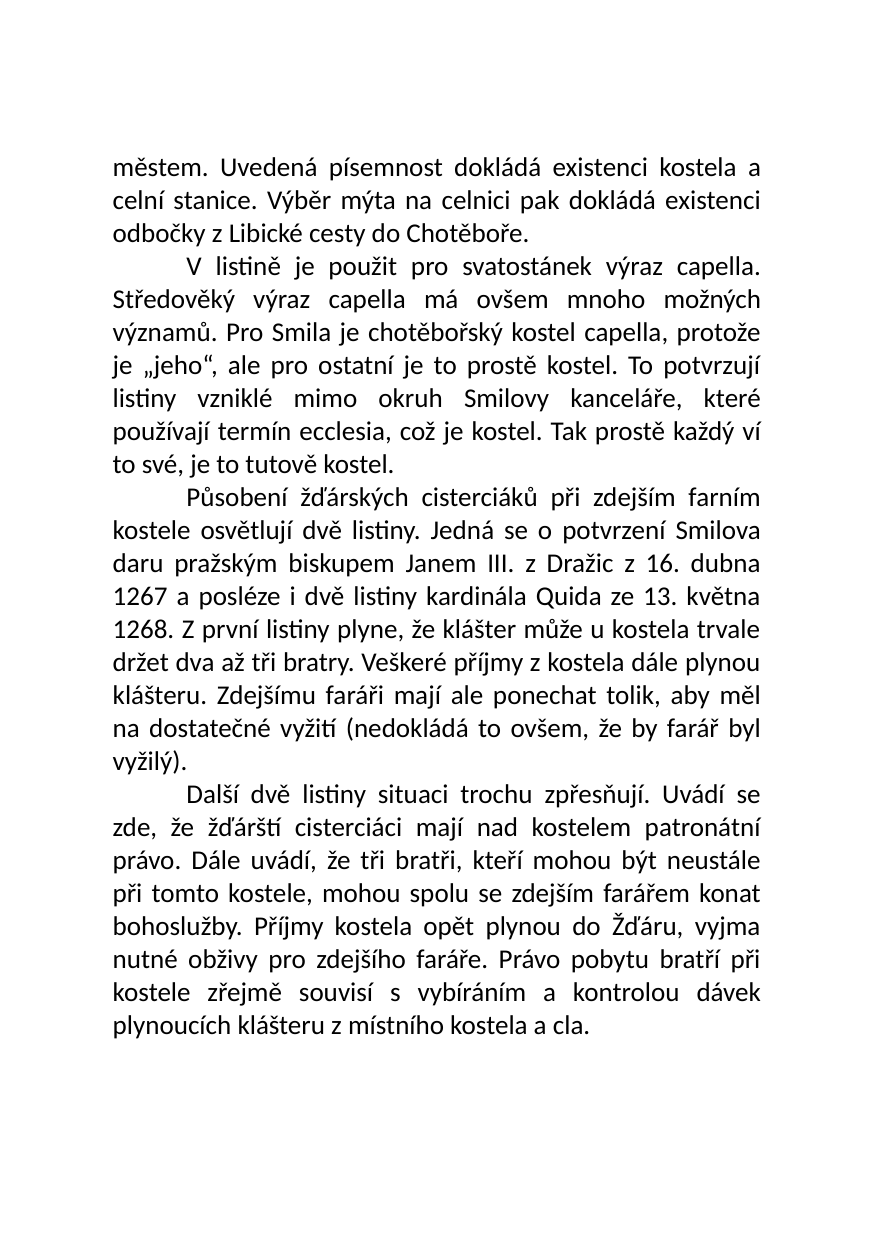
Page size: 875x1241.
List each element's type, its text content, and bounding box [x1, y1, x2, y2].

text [112, 150, 762, 249]
text Další dvě listiny situaci trochu zpřesňují. Uvádí se zde, že žďárští cisterciáci mají nad kostelem patronátní právo. Dále uvádí, že tři bratři, kteří mohou být neustále při tomto kostele, mohou spolu se zdejším farářem konat bohoslužby. Příjmy kostela opět plynou do Žďáru, vyjma nutné obživy pro zdejšího faráře. Právo pobytu bratří při kostele zřejmě souvisí s vybíráním a kontrolou dávek plynoucích klášteru z místního kostela a cla. [112, 777, 762, 1042]
text V listině je použit pro svatostánek výraz capella. Středověký výraz capella má ovšem mnoho možných významů. Pro Smila je chotěbořský kostel capella, protože je „jeho“, ale pro ostatní je to prostě kostel. To potvrzují listiny vzniklé mimo okruh Smilovy kanceláře, které používají termín ecclesia, což je kostel. Tak prostě každý ví to své, je to tutově kostel. [112, 249, 762, 480]
text Působení žďárských cisterciáků při zdejším farním kostele osvětlují dvě listiny. Jedná se o potvrzení Smilova daru pražským biskupem Janem III. z Dražic z 16. dubna 1267 a posléze i dvě listiny kardinála Quida ze 13. května 1268. Z první listiny plyne, že klášter může u kostela trvale držet dva až tři bratry. Veškeré příjmy z kostela dále plynou klášteru. Zdejšímu faráři mají ale ponechat tolik, aby měl na dostatečné vyžití (nedokládá to ovšem, že by farář byl vyžilý). [112, 480, 762, 777]
